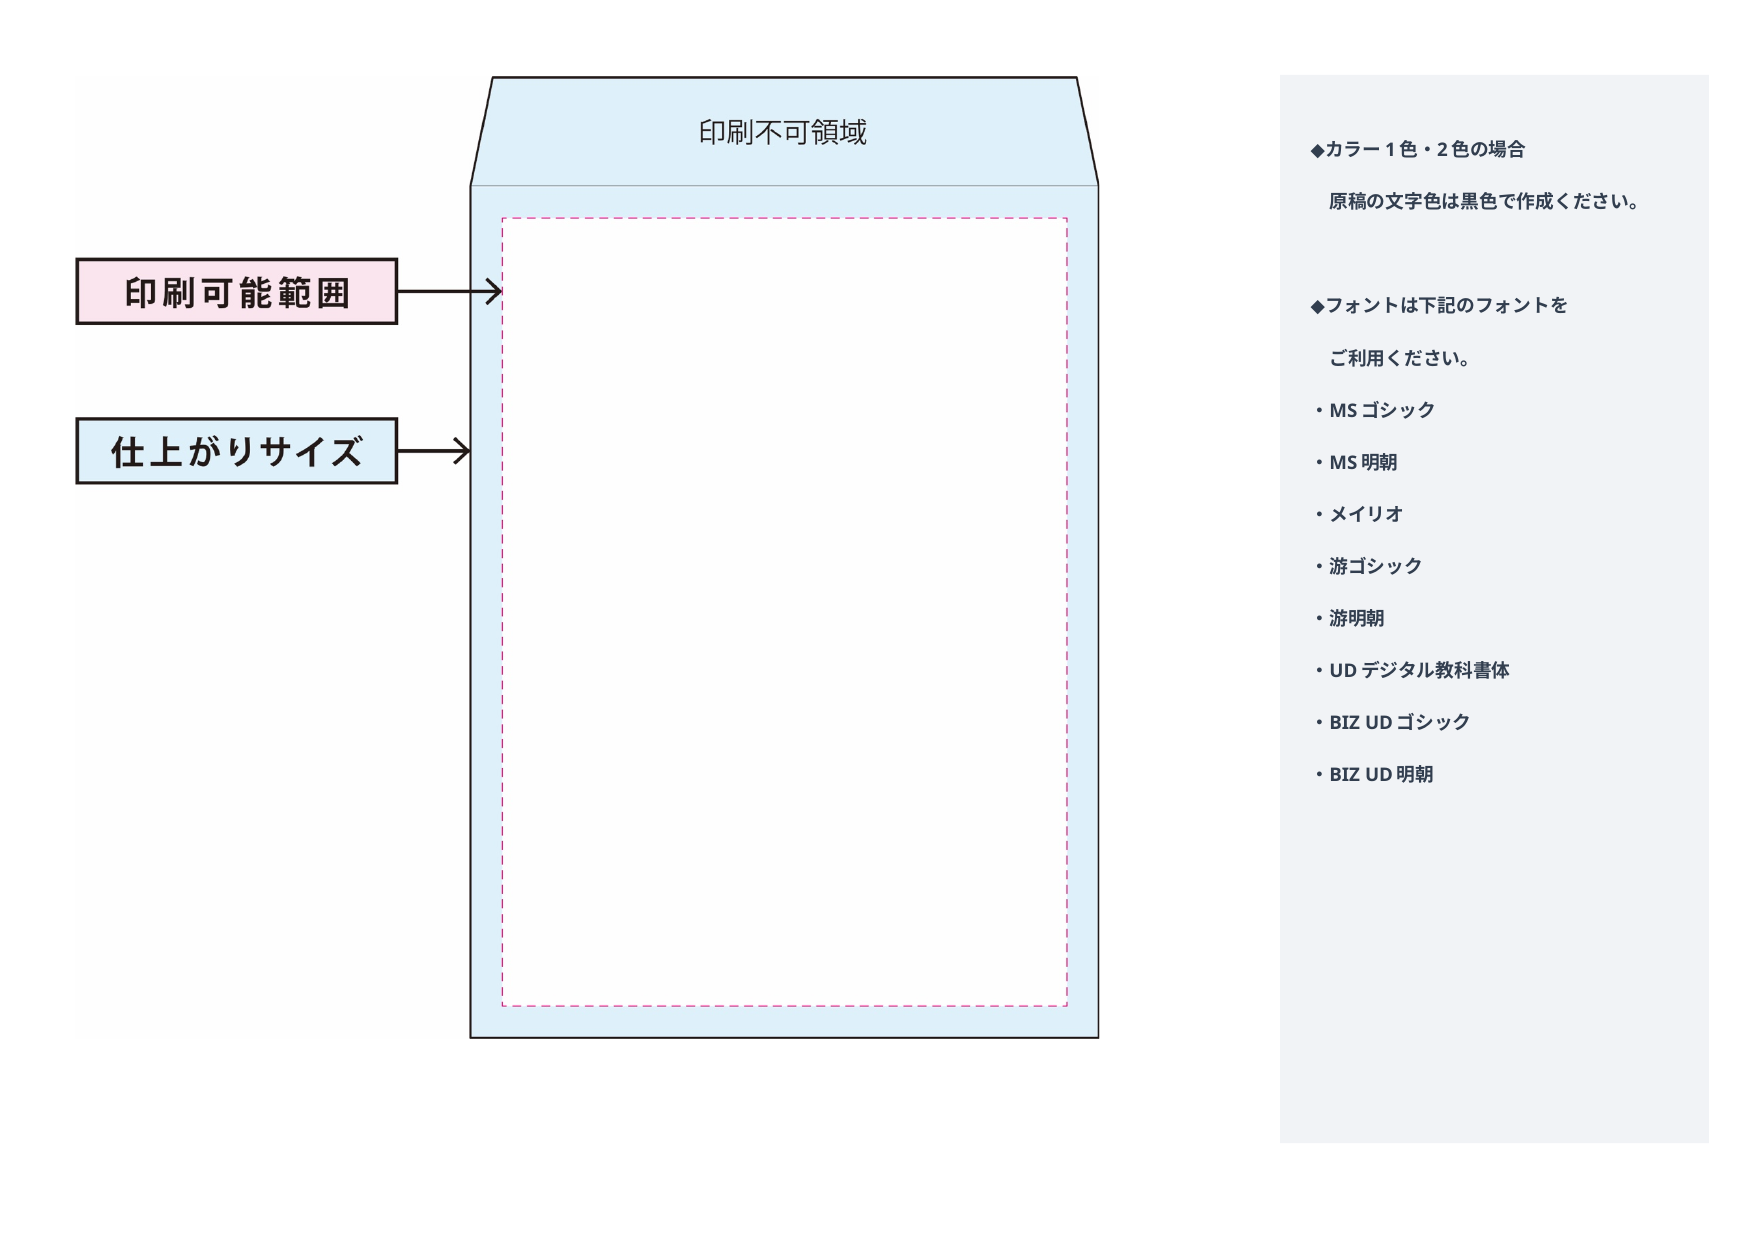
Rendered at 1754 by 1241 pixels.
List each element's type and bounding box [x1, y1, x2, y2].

picture [75, 76, 1100, 1039]
